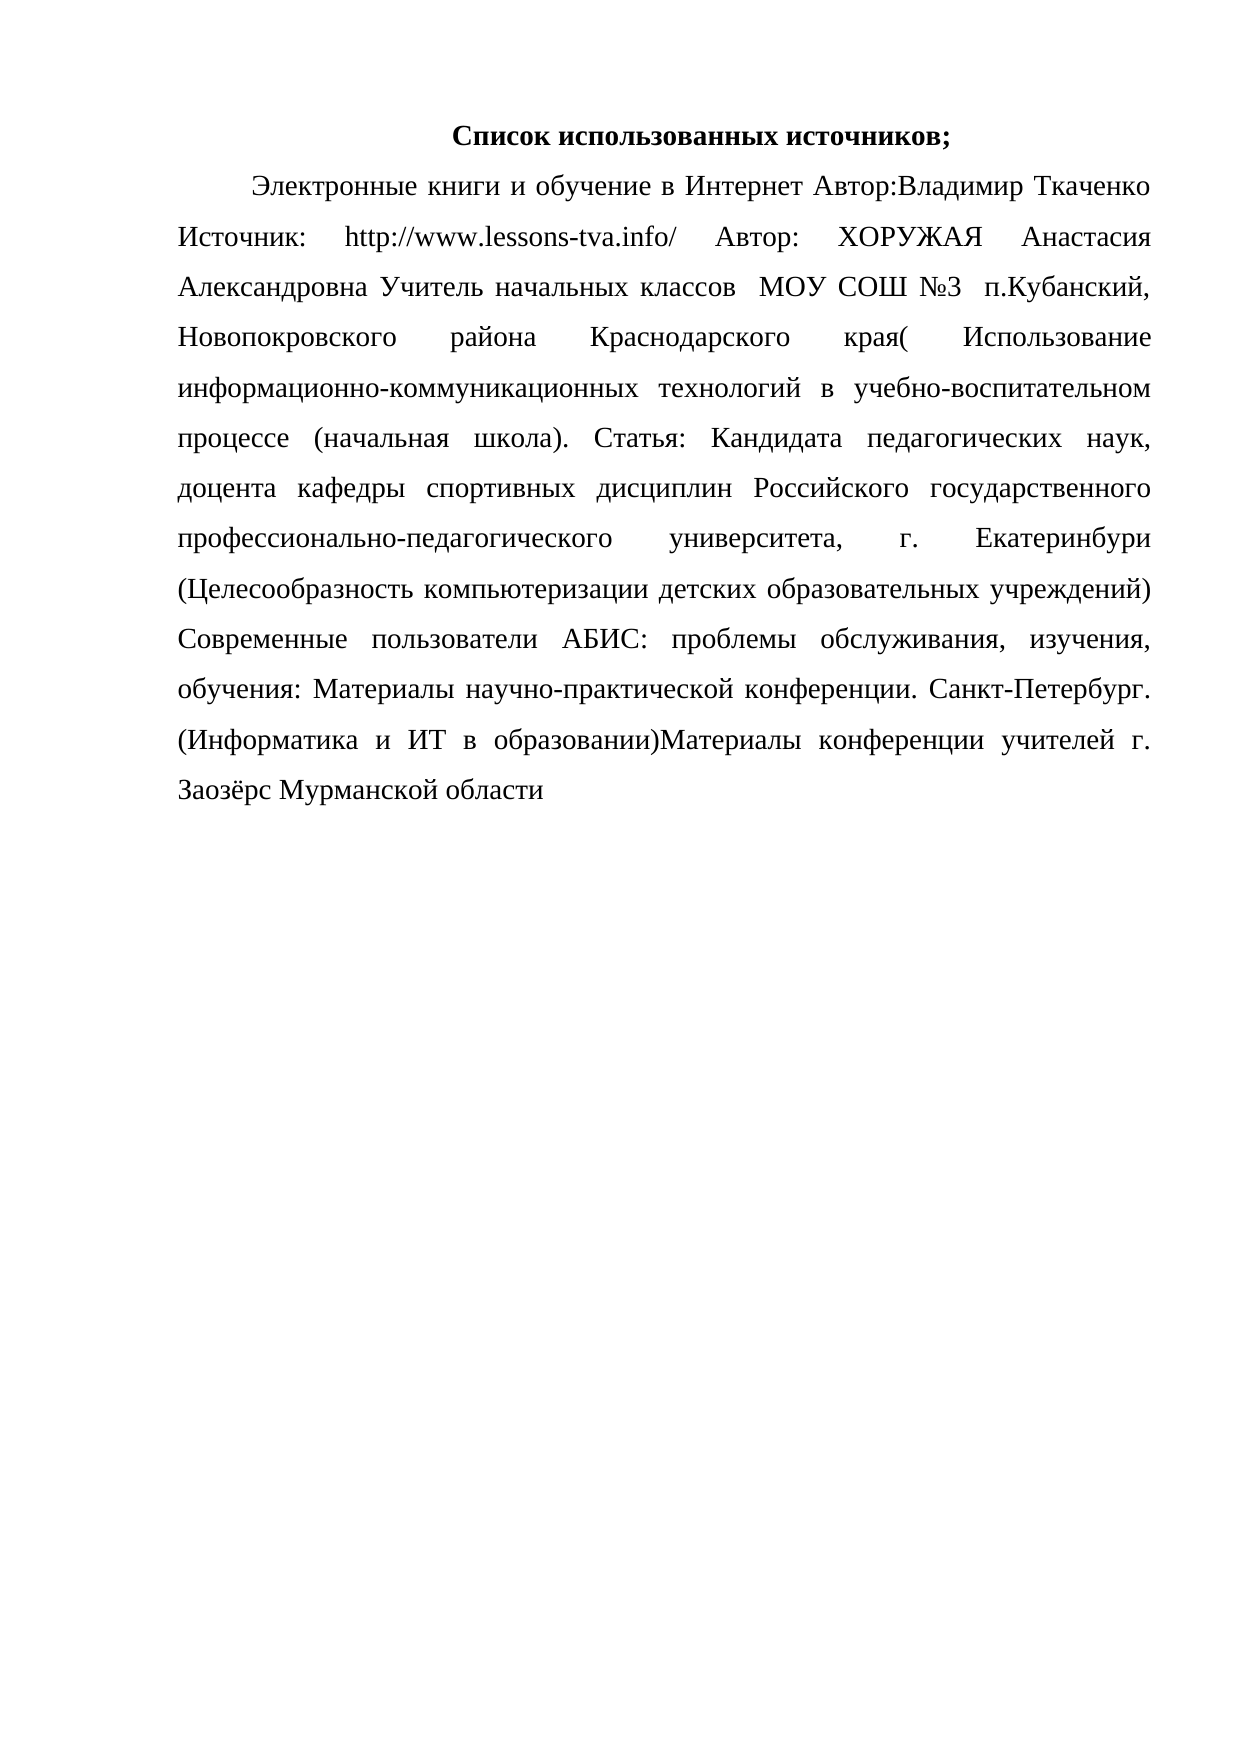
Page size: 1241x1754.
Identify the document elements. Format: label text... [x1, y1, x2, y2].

text Электронные книги и обучение в Интернет Автор:Владимир Ткаченко Источник: http://www.lessons-tva.info/ Автор: ХОРУЖАЯ Анастасия Александровна Учитель начальных классов МОУ СОШ №3 п.Кубанский, Новопокровского района Краснодарского края( Использование информационно-коммуникационных технологий в учебно-воспитательном процессе (начальная школа). Статья: Кандидата педагогических наук, доцента кафедры спортивных дисциплин Российского государственного профессионально-педагогического университета, г. Екатеринбури (Целесообразность компьютеризации детских образовательных учреждений) Современные пользователи АБИС: проблемы обслуживания, изучения, обучения: Материалы научно-практической конференции. Санкт-Петербург. (Информатика и ИТ в образовании)Материалы конференции учителей г. Заозёрс Мурманской области [177, 168, 1152, 806]
text Список использованных источников; [177, 118, 1152, 152]
